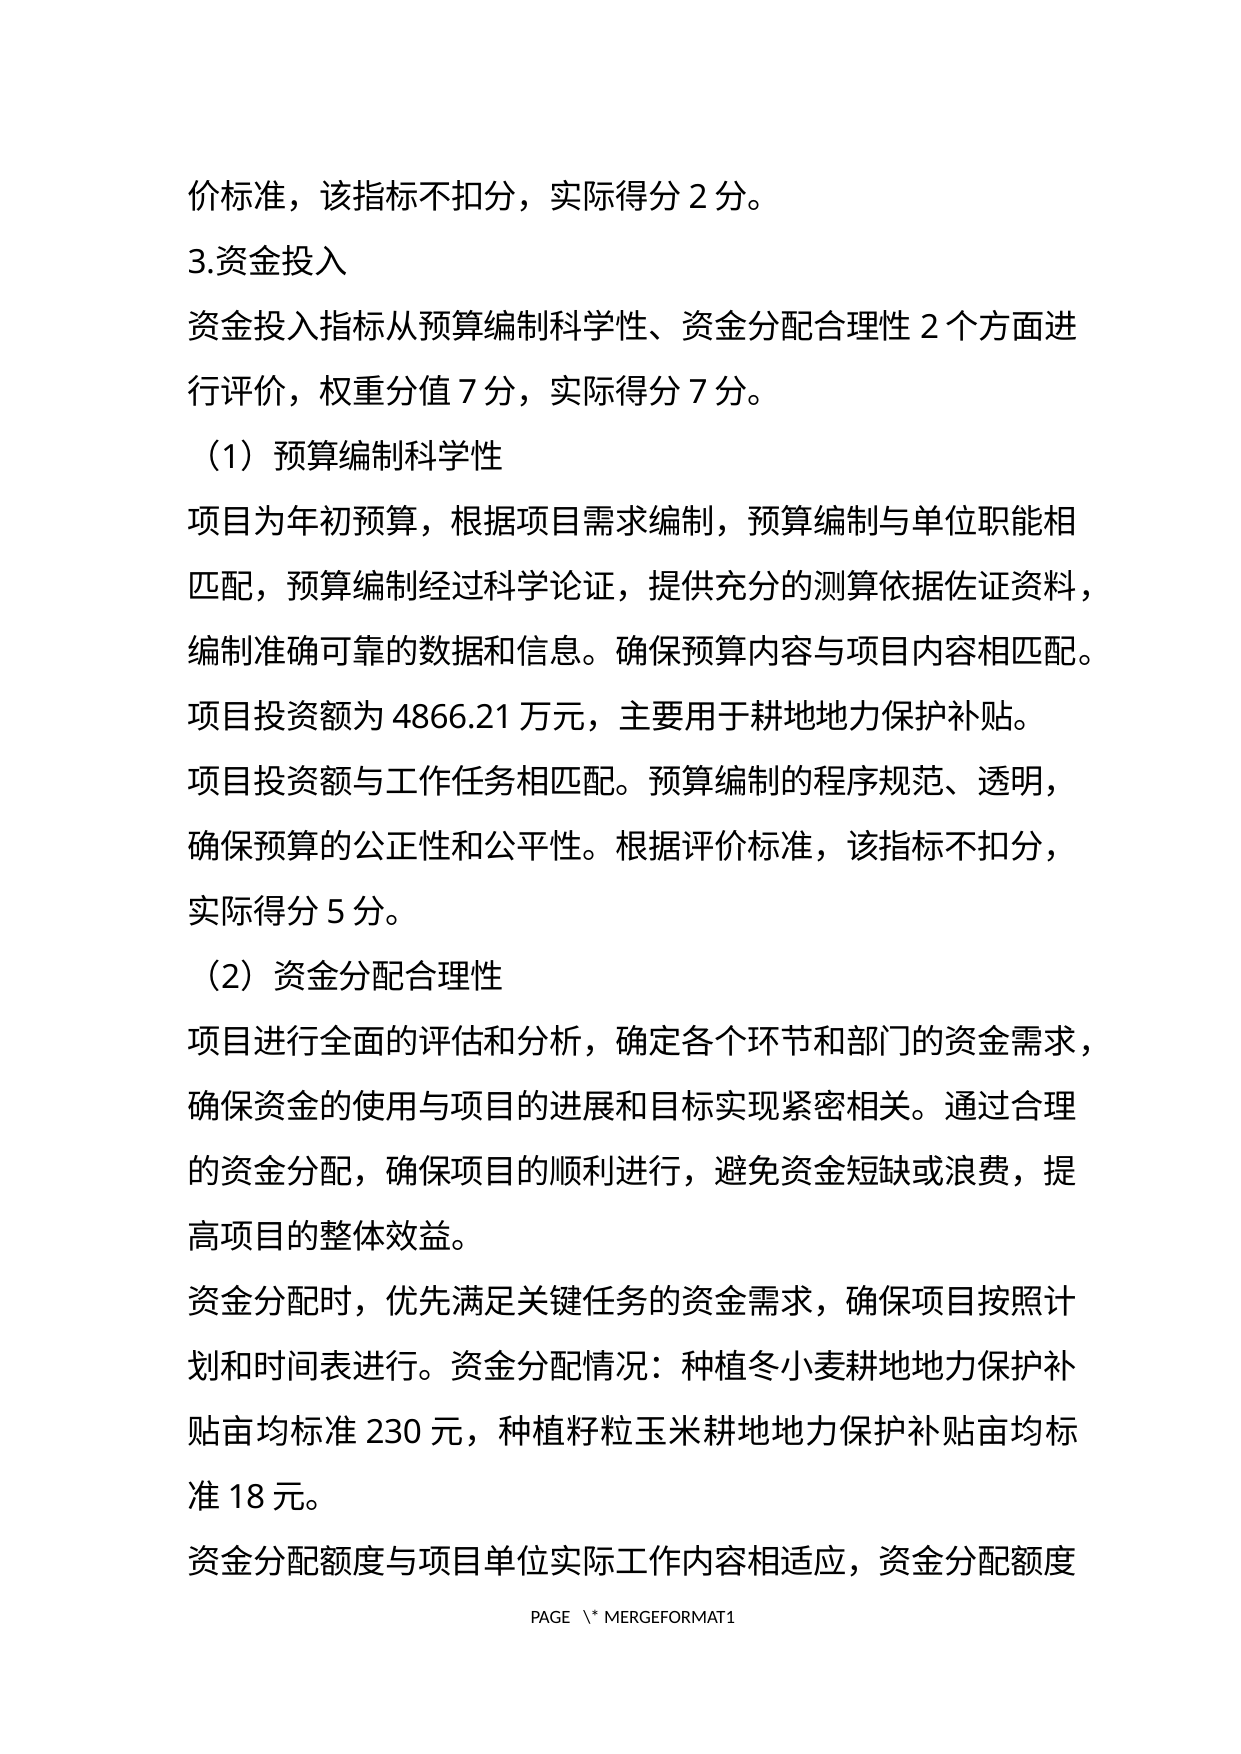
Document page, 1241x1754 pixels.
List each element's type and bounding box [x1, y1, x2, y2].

text [187, 162, 1078, 1592]
